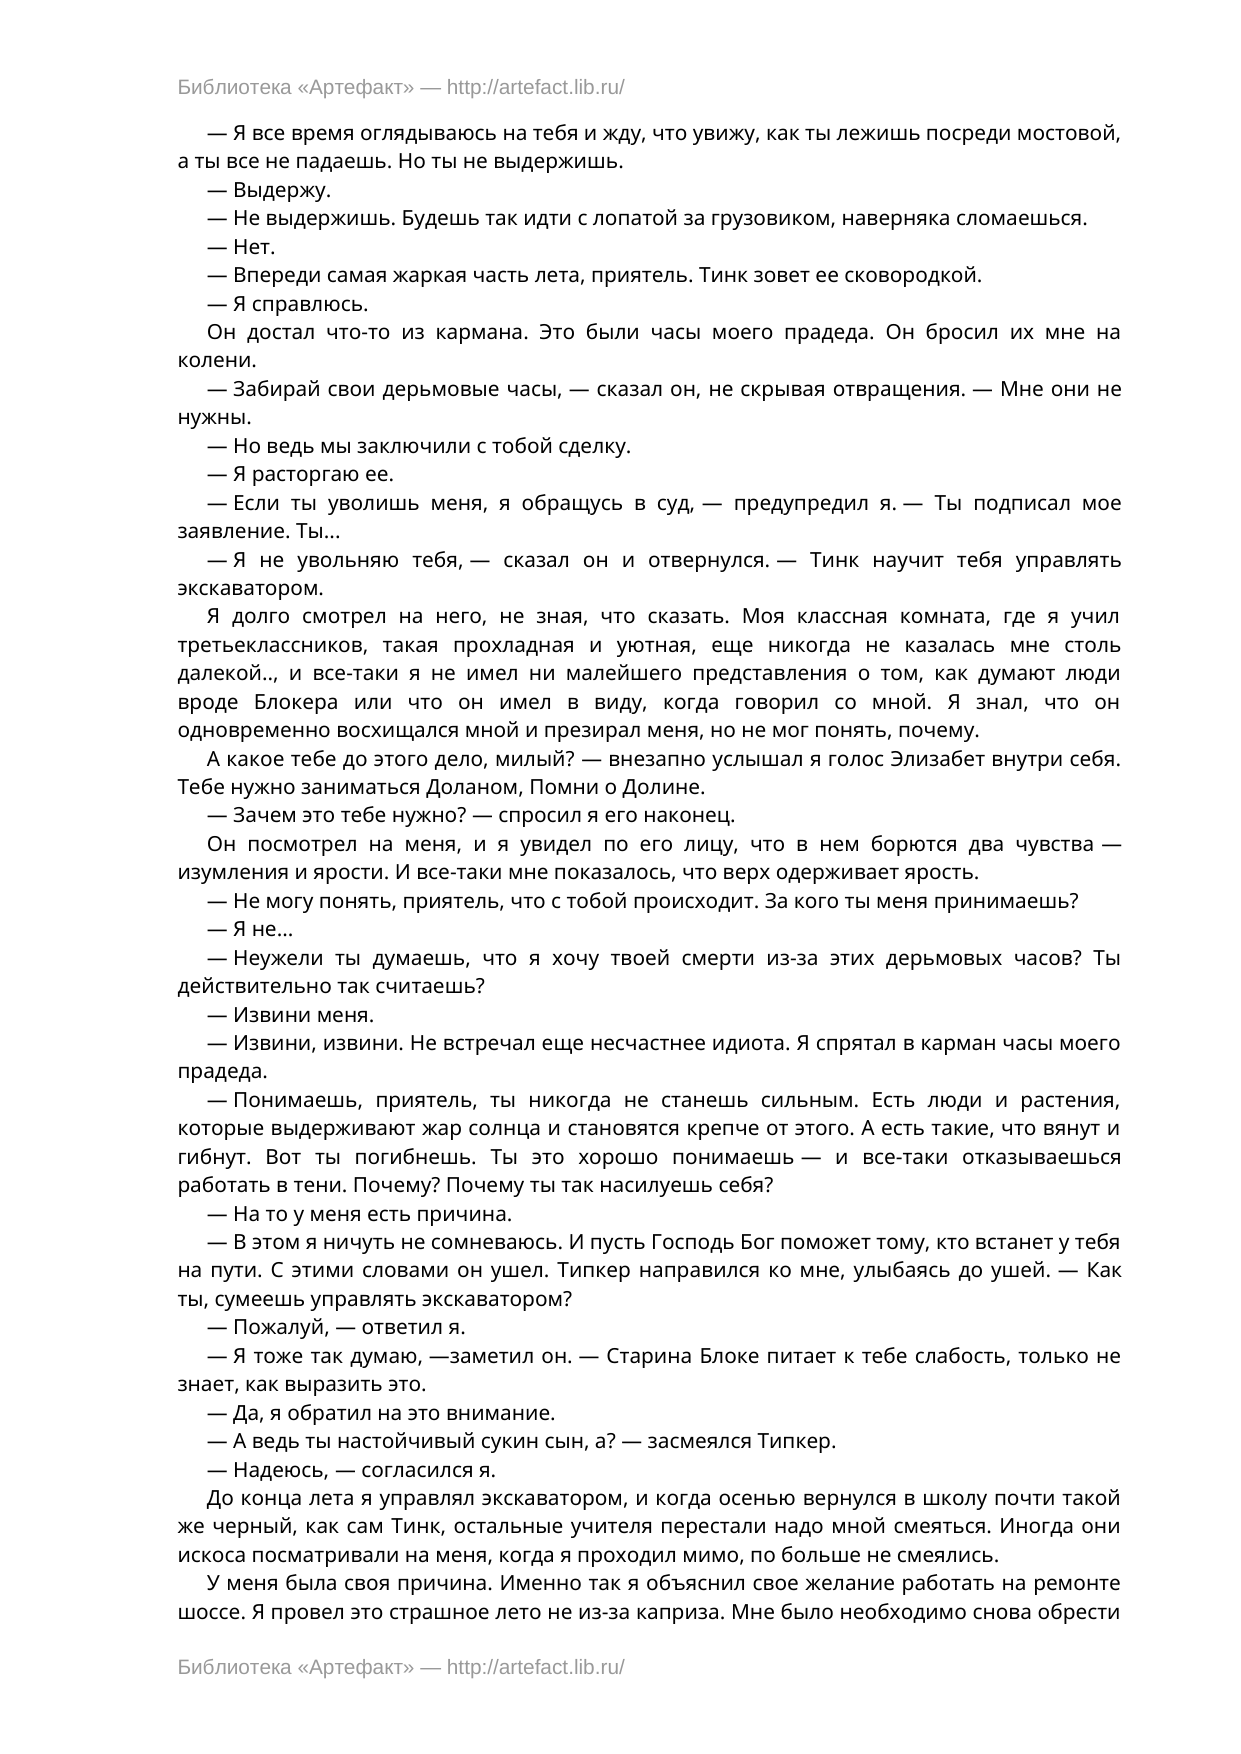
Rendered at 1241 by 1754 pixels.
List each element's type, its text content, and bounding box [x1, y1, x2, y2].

text — В этом я ничуть не сомневаюсь. И пусть Господь Бог поможет тому, кто встанет у тебя на пути. С этими словами он ушел. Типкер направился ко мне, улыбаясь до ушей. — Как ты, сумеешь управлять экскаватором? [177, 1227, 1122, 1312]
text — Я расторгаю ее. [177, 459, 1122, 488]
text — Пожалуй, — ответил я. [177, 1312, 1122, 1341]
text До конца лета я управлял экскаватором, и когда осенью вернулся в школу почти такой же черный, как сам Тинк, остальные учителя перестали надо мной смеяться. Иногда они искоса посматривали на меня, когда я проходил мимо, по больше не смеялись. [177, 1483, 1122, 1568]
text — Извини, извини. Не встречал еще несчастнее идиота. Я спрятал в карман часы моего прадеда. [177, 1028, 1122, 1085]
text — Но ведь мы заключили с тобой сделку. [177, 431, 1122, 459]
text — Не могу понять, приятель, что с тобой происходит. За кого ты меня принимаешь? [177, 886, 1122, 914]
text — На то у меня есть причина. [177, 1199, 1122, 1227]
text — Впереди самая жаркая часть лета, приятель. Тинк зовет ее сковородкой. [177, 260, 1122, 289]
text — Извини меня. [177, 1000, 1122, 1028]
text — Забирай свои дерьмовые часы, — сказал он, не скрывая отвращения. — Мне они не нужны. [177, 374, 1122, 431]
text — Если ты уволишь меня, я обращусь в суд, — предупредил я. — Ты подписал мое заявление. Ты... [177, 488, 1122, 545]
text — Я не увольняю тебя, — сказал он и отвернулся. — Тинк научит тебя управлять экскаватором. [177, 545, 1122, 602]
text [177, 1568, 1122, 1625]
text — Понимаешь, приятель, ты никогда не станешь сильным. Есть люди и растения, которые выдерживают жар солнца и становятся крепче от этого. А есть такие, что вянут и гибнут. Вот ты погибнешь. Ты это хорошо понимаешь — и все-таки отказываешься работать в тени. Почему? Почему ты так насилуешь себя? [177, 1085, 1122, 1199]
text — А ведь ты настойчивый сукин сын, а? — засмеялся Типкер. [177, 1426, 1122, 1455]
text А какое тебе до этого дело, милый? — внезапно услышал я голос Элизабет внутри себя. Тебе нужно заниматься Доланом, Помни о Долине. [177, 744, 1122, 801]
text — Я справлюсь. [177, 289, 1122, 317]
text — Зачем это тебе нужно? — спросил я его наконец. [177, 801, 1122, 829]
text — Я не... [177, 914, 1122, 943]
text — Надеюсь, — согласился я. [177, 1455, 1122, 1483]
text — Выдержу. [177, 175, 1122, 203]
text Я долго смотрел на него, не зная, что сказать. Моя классная комната, где я учил третьеклассников, такая прохладная и уютная, еще никогда не казалась мне столь далекой.., и все-таки я не имел ни малейшего представления о том, как думают люди вроде Блокера или что он имел в виду, когда говорил со мной. Я знал, что он одновременно восхищался мной и презирал меня, но не мог понять, почему. [177, 602, 1122, 744]
text — Я все время оглядываюсь на тебя и жду, что увижу, как ты лежишь посреди мостовой, а ты все не падаешь. Но ты не выдержишь. [177, 118, 1122, 175]
text — Нет. [177, 232, 1122, 260]
text — Я тоже так думаю, —заметил он. — Старина Блоке питает к тебе слабость, только не знает, как выразить это. [177, 1341, 1122, 1398]
text — Неужели ты думаешь, что я хочу твоей смерти из-за этих дерьмовых часов? Ты действительно так считаешь? [177, 943, 1122, 1000]
text — Да, я обратил на это внимание. [177, 1398, 1122, 1426]
text Он достал что-то из кармана. Это были часы моего прадеда. Он бросил их мне на колени. [177, 317, 1122, 374]
text — Не выдержишь. Будешь так идти с лопатой за грузовиком, наверняка сломаешься. [177, 203, 1122, 232]
text Он посмотрел на меня, и я увидел по его лицу, что в нем борются два чувства — изумления и ярости. И все-таки мне показалось, что верх одерживает ярость. [177, 829, 1122, 886]
